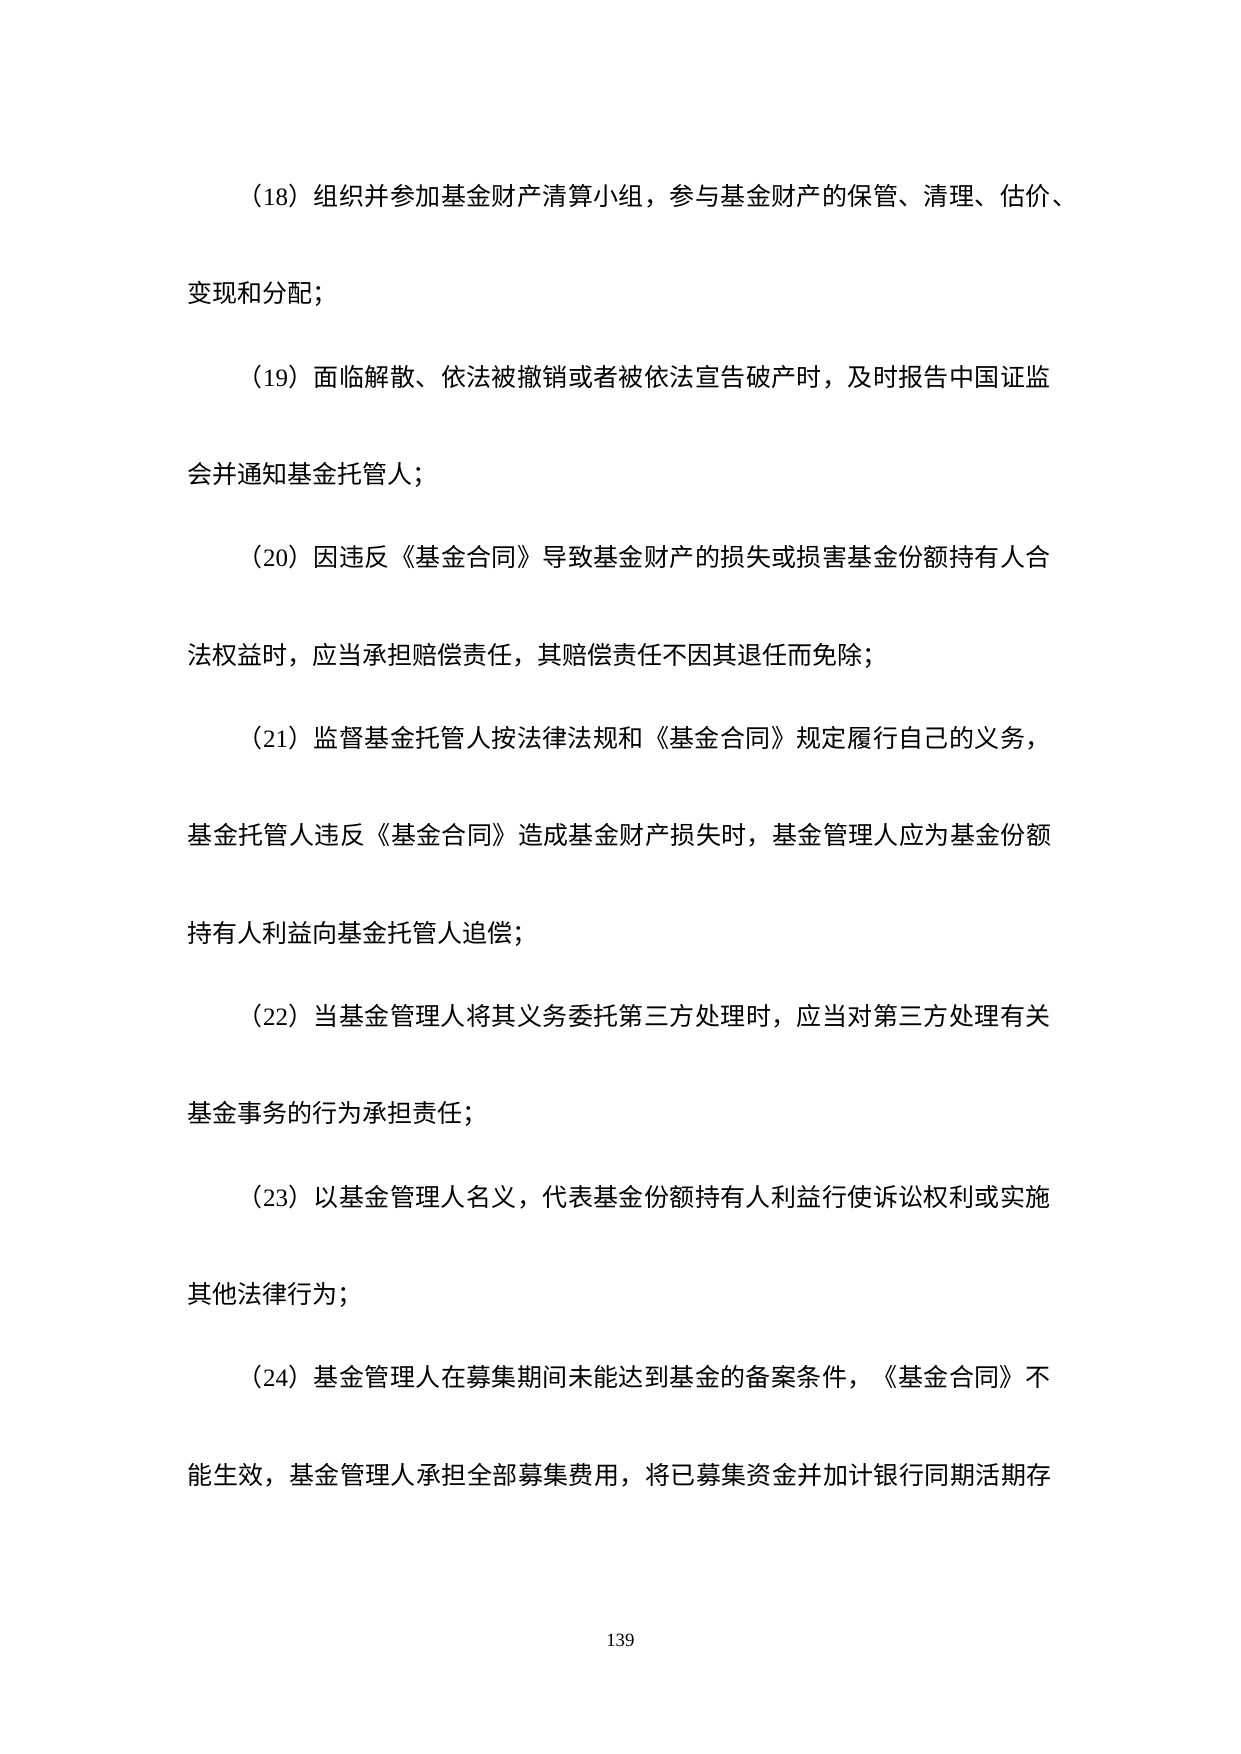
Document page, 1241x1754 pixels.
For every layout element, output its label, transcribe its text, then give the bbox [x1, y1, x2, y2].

text （21）监督基金托管人按法律法规和《基金合同》规定履行自己的义务，基金托管人违反《基金合同》造成基金财产损失时，基金管理人应为基金份额持有人利益向基金托管人追偿； [187, 704, 1053, 964]
text （22）当基金管理人将其义务委托第三方处理时，应当对第三方处理有关基金事务的行为承担责任； [187, 982, 1053, 1144]
text （20）因违反《基金合同》导致基金财产的损失或损害基金份额持有人合法权益时，应当承担赔偿责任，其赔偿责任不因其退任而免除； [187, 523, 1053, 686]
text （19）面临解散、依法被撤销或者被依法宣告破产时，及时报告中国证监会并通知基金托管人； [187, 343, 1053, 505]
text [187, 1343, 1053, 1506]
text （23）以基金管理人名义，代表基金份额持有人利益行使诉讼权利或实施其他法律行为； [187, 1163, 1053, 1325]
text （18）组织并参加基金财产清算小组，参与基金财产的保管、清理、估价、变现和分配； [187, 162, 1053, 324]
